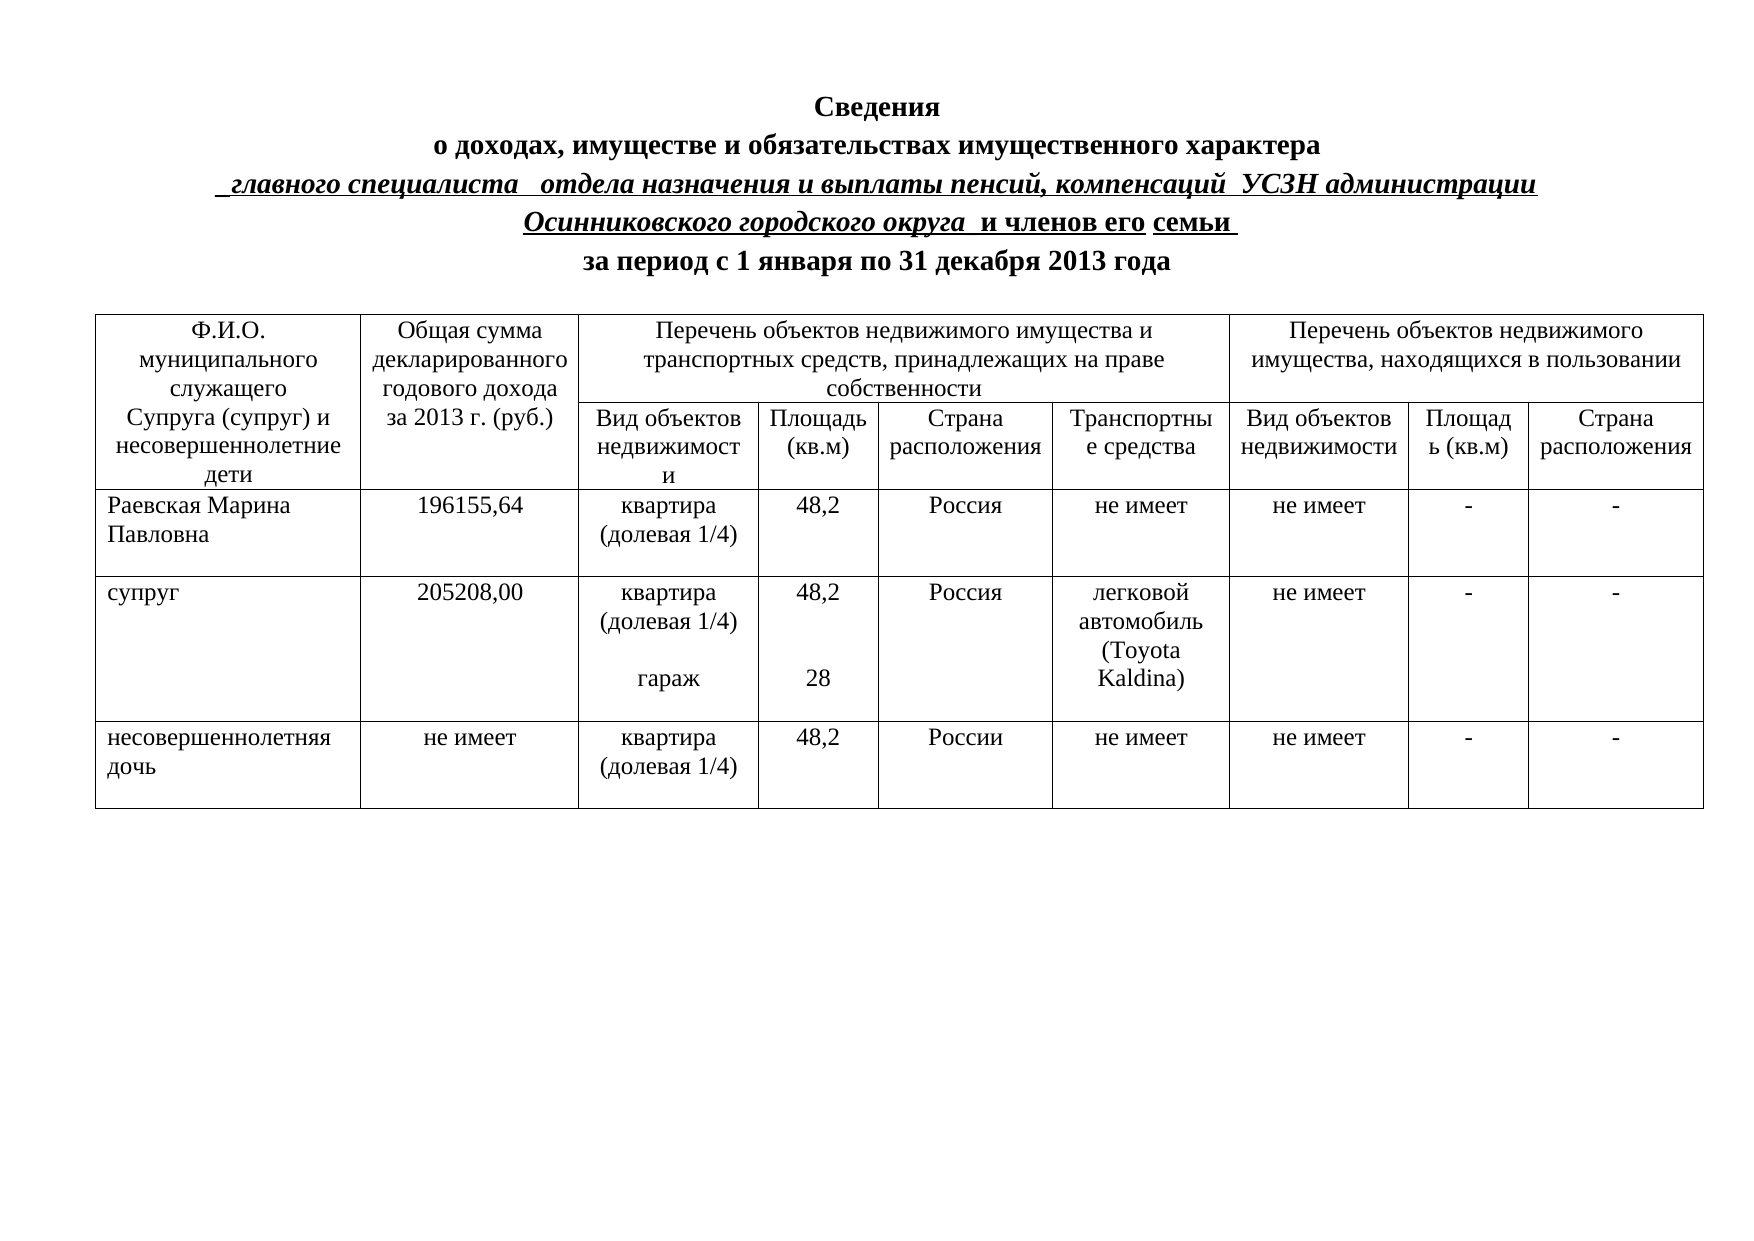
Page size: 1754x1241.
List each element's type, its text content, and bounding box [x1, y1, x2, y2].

table_cell 48,2 [759, 722, 878, 808]
table_cell Транспортные средства [1053, 403, 1229, 489]
table_cell легковой автомобиль (Toyota Kaldina) [1053, 577, 1229, 721]
table_cell 48,2 [759, 490, 878, 576]
table_cell Вид объектов недвижимости [1230, 403, 1408, 489]
table_cell квартира (долевая 1/4) [579, 490, 758, 576]
table_cell Страна расположения [879, 403, 1052, 489]
table_header Общая сумма декларированного годового дохода за 2013 г. (руб.) [361, 315, 578, 489]
table_header Перечень объектов недвижимого имущества, находящихся в пользовании [1230, 315, 1703, 402]
table_cell супруг [96, 577, 360, 721]
table_cell Вид объектов недвижимости [579, 403, 758, 489]
table_cell не имеет [1053, 490, 1229, 576]
text за период с 1 января по 31 декабря 2013 года [118, 243, 1636, 276]
table_cell 205208,00 [361, 577, 578, 721]
table_cell 196155,64 [361, 490, 578, 576]
table_cell несовершеннолетняя дочь [96, 722, 360, 808]
text Cведения [118, 89, 1636, 122]
table_cell - [1529, 722, 1703, 808]
table_cell не имеет [1053, 722, 1229, 808]
table_cell квартира (долевая 1/4) [579, 722, 758, 808]
table_cell - [1409, 577, 1528, 721]
table_cell не имеет [361, 722, 578, 808]
table_cell Площадь (кв.м) [1409, 403, 1528, 489]
table_header Ф.И.О. муниципального служащего Супруга (супруг) и несовершеннолетние дети [96, 315, 360, 489]
table_cell Страна расположения [1529, 403, 1703, 489]
table_cell Россия [879, 577, 1052, 721]
table_header Перечень объектов недвижимого имущества и транспортных средств, принадлежащих на праве собственности [579, 315, 1229, 402]
table_cell не имеет [1230, 722, 1408, 808]
table_cell - [1409, 722, 1528, 808]
table_cell 48,2 28 [759, 577, 878, 721]
table_cell не имеет [1230, 577, 1408, 721]
table_cell - [1529, 490, 1703, 576]
table_cell квартира (долевая 1/4) гараж [579, 577, 758, 721]
table_cell Россия [879, 490, 1052, 576]
table_cell Площадь (кв.м) [759, 403, 878, 489]
table_cell не имеет [1230, 490, 1408, 576]
text _главного специалиста отдела назначения и выплаты пенсий, компенсаций УСЗН администрации Осинниковского городского округа_и членов его семьи [118, 166, 1636, 238]
table_cell - [1409, 490, 1528, 576]
table_cell России [879, 722, 1052, 808]
table_cell Раевская Марина Павловна [96, 490, 360, 576]
text о доходах, имуществе и обязательствах имущественного характера [118, 127, 1636, 161]
table_cell - [1529, 577, 1703, 721]
